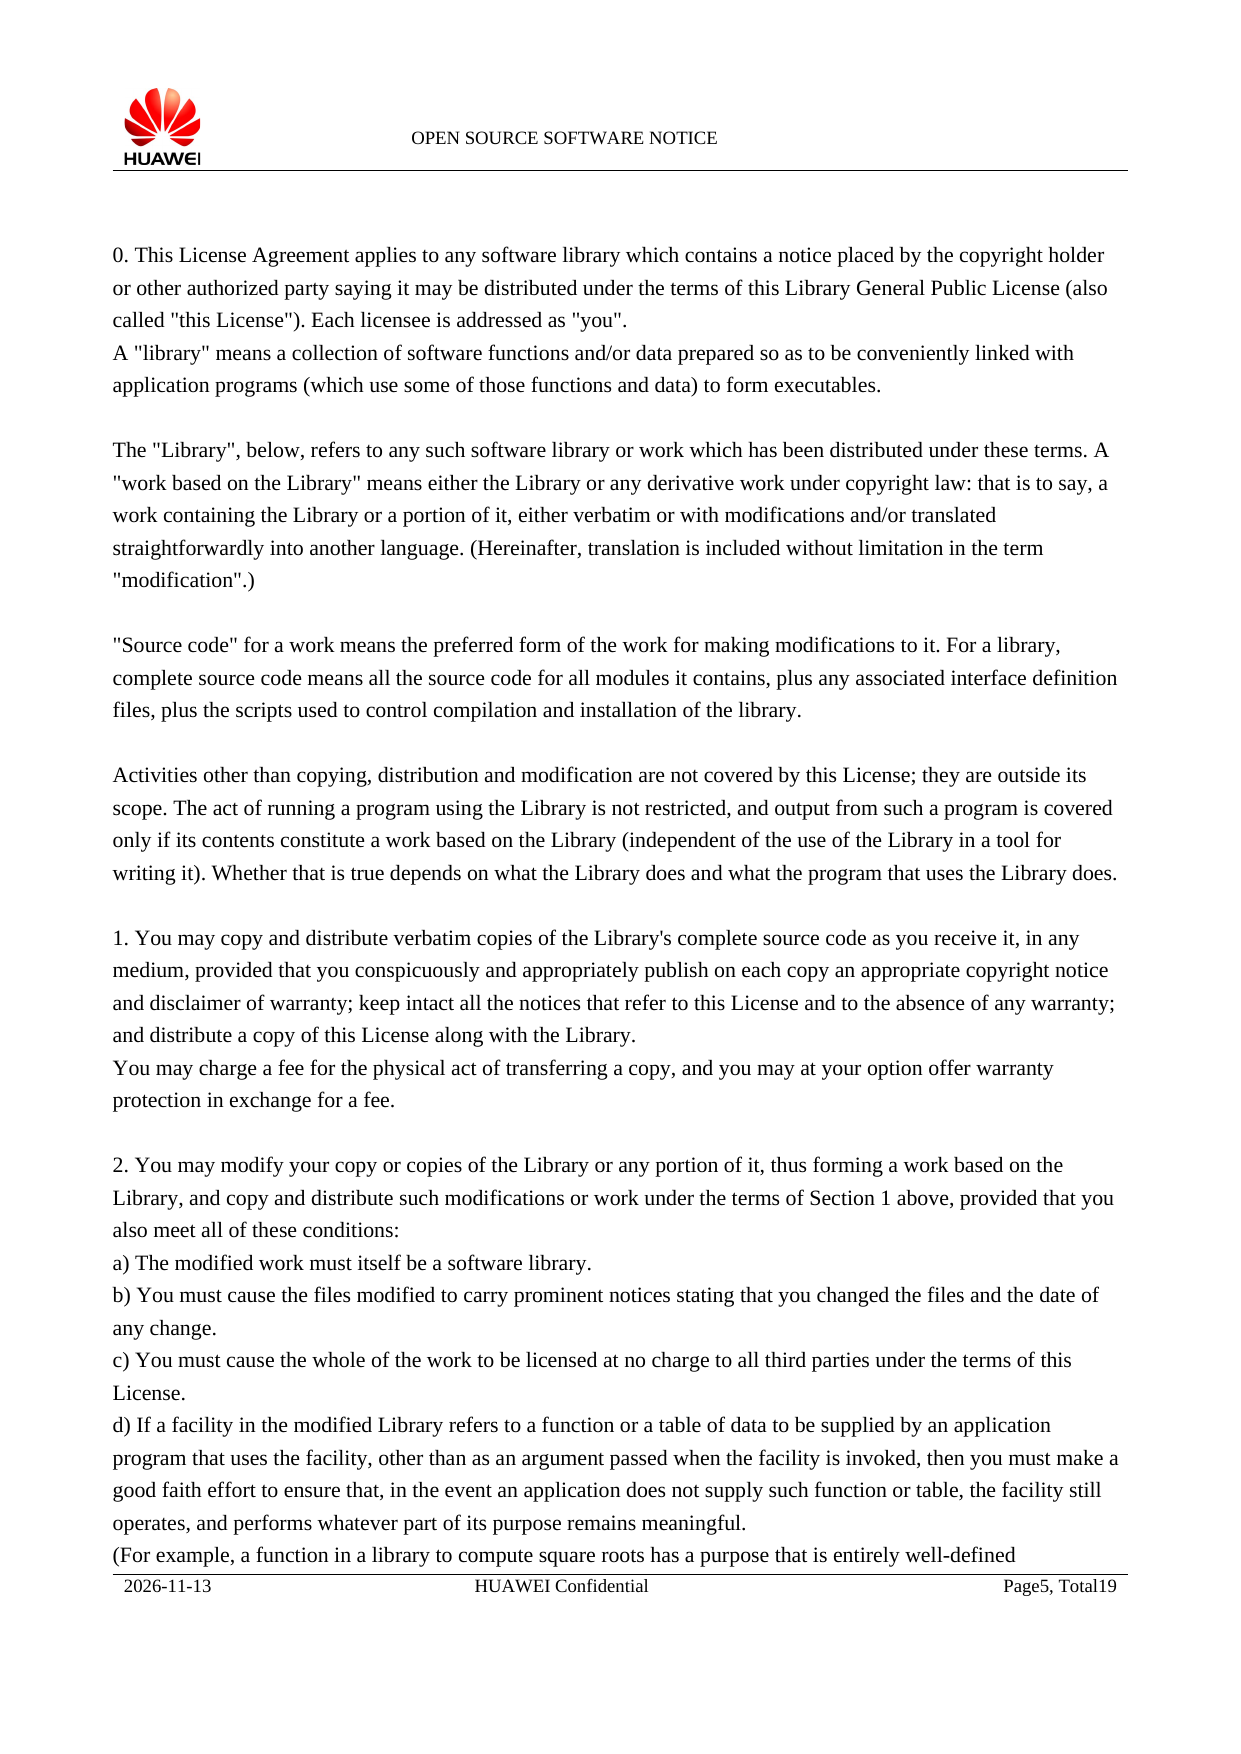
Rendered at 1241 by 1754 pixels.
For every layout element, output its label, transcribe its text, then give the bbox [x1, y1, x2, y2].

picture [124, 88, 201, 165]
